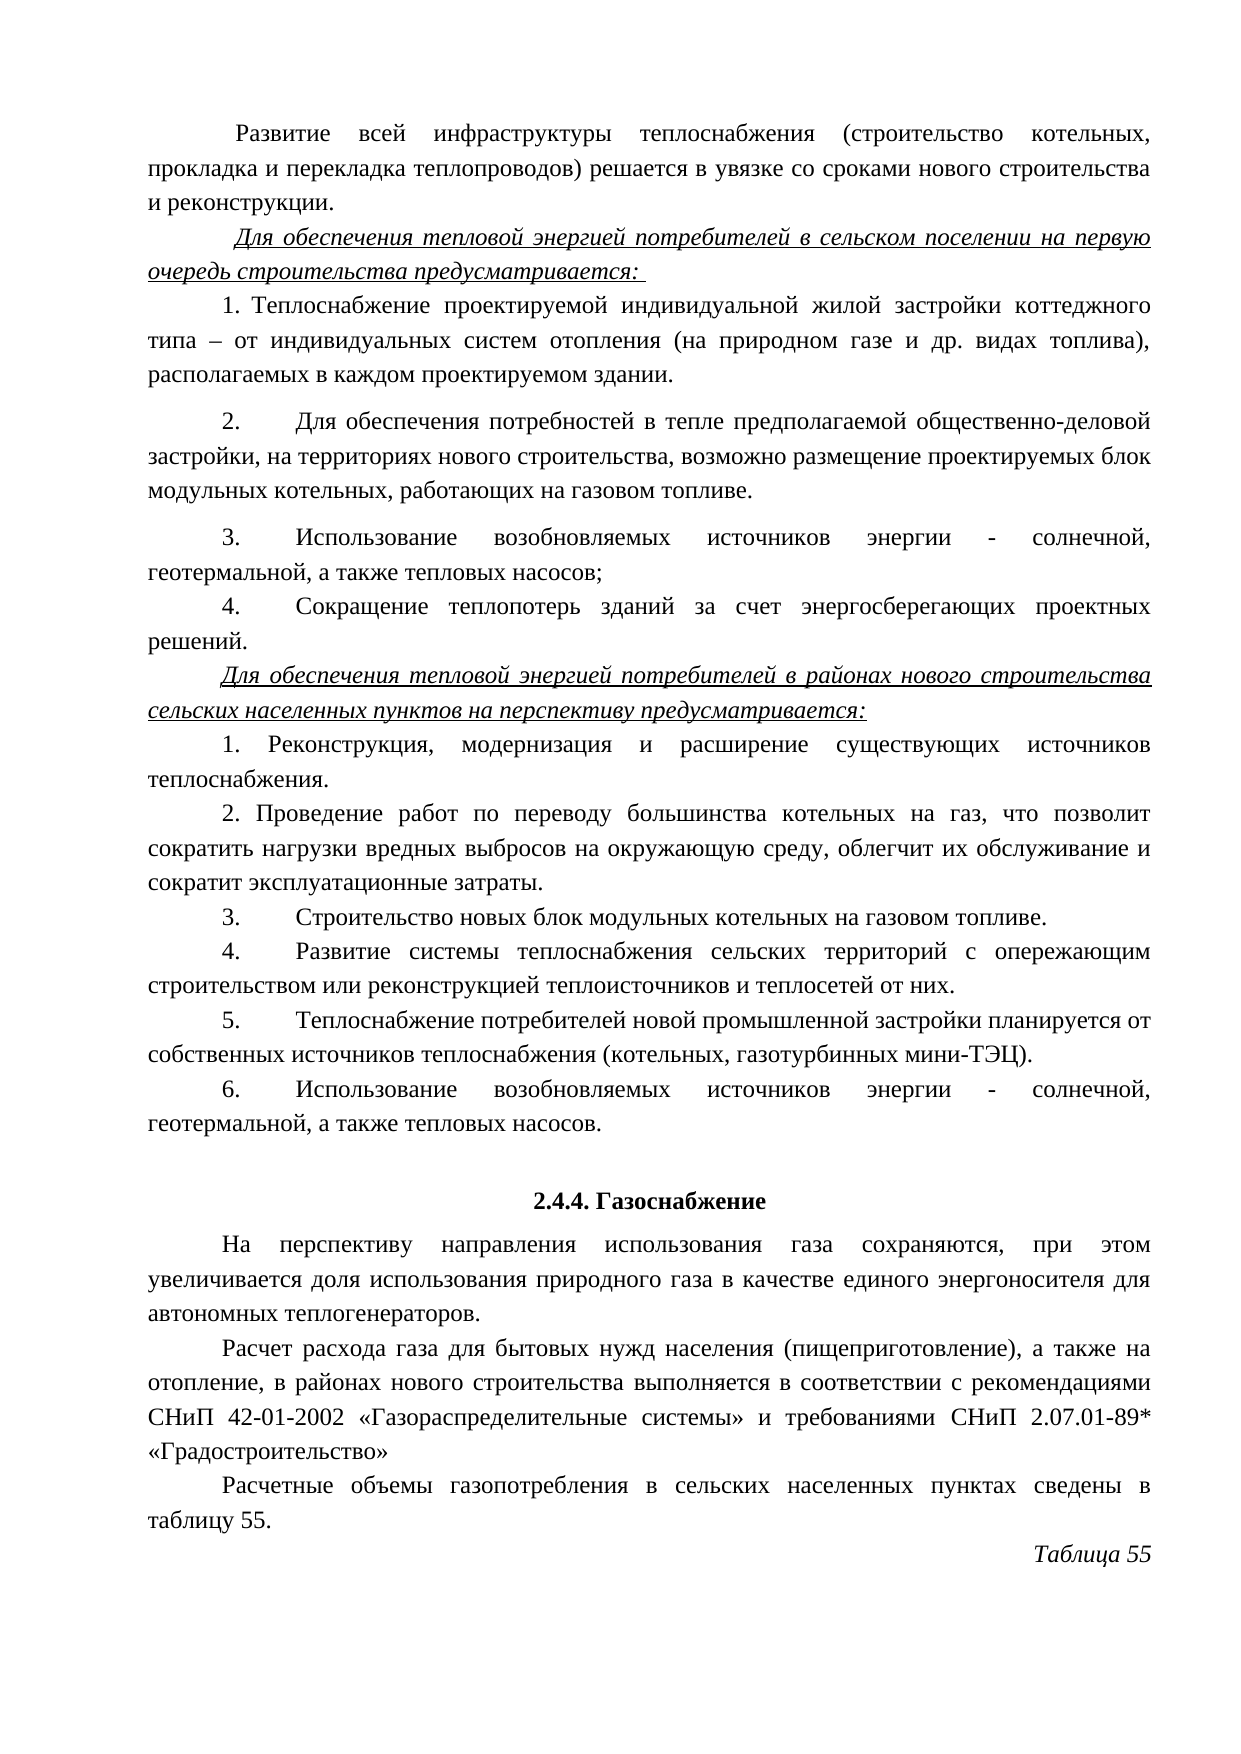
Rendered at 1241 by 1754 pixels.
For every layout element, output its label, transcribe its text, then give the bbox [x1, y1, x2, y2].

text Расчетные объемы газопотребления в сельских населенных пунктах сведены в таблицу 55. [148, 1471, 1152, 1534]
text Для обеспечения тепловой энергией потребителей в районах нового строительства сельских населенных пунктов на перспективу предусматривается: [148, 660, 1152, 723]
list Сокращение теплопотерь зданий за счет энергосберегающих проектных решений. [148, 591, 1152, 654]
list Строительство новых блок модульных котельных на газовом топливе. [148, 902, 1152, 930]
text Для обеспечения тепловой энергией потребителей в сельском поселении на первую очередь строительства предусматривается: [148, 222, 1152, 285]
list Использование возобновляемых источников энергии - солнечной, геотермальной, а также тепловых насосов. [148, 1074, 1152, 1137]
title Расчет расхода газа для бытовых нужд населения (пищеприготовление), а также на отопление, в районах нового строительства выполняется в соответствии с рекомендациями СНиП 42-01-2002 «Газораспределительные системы» и требованиями СНиП 2.07.01-89* «Градостроительство» [148, 1333, 1152, 1465]
list Теплоснабжение потребителей новой промышленной застройки планируется от собственных источников теплоснабжения (котельных, газотурбинных мини-ТЭЦ). [148, 1005, 1152, 1068]
text 2. Проведение работ по переводу большинства котельных на газ, что позволит сократить нагрузки вредных выбросов на окружающую среду, облегчит их обслуживание и сократит эксплуатационные затраты. [148, 798, 1152, 896]
list Развитие системы теплоснабжения сельских территорий с опережающим строительством или реконструкцией теплоисточников и теплосетей от них. [148, 936, 1152, 999]
text 1. Реконструкция, модернизация и расширение существующих источников теплоснабжения. [148, 729, 1152, 792]
text Таблица 55 [148, 1539, 1152, 1568]
text Развитие всей инфраструктуры теплоснабжения (строительство котельных, прокладка и перекладка теплопроводов) решается в увязке со сроками нового строительства и реконструкции. [148, 118, 1152, 216]
list Для обеспечения потребностей в тепле предполагаемой общественно-деловой застройки, на территориях нового строительства, возможно размещение проектируемых блок модульных котельных, работающих на газовом топливе. [148, 406, 1152, 504]
list Теплоснабжение проектируемой индивидуальной жилой застройки коттеджного типа – от индивидуальных систем отопления (на природном газе и др. видах топлива), располагаемых в каждом проектируемом здании. [148, 291, 1152, 388]
list Использование возобновляемых источников энергии - солнечной, геотермальной, а также тепловых насосов; [148, 522, 1152, 586]
text 2.4.4. Газоснабжение [148, 1186, 1152, 1215]
title На перспективу направления использования газа сохраняются, при этом увеличивается доля использования природного газа в качестве единого энергоносителя для автономных теплогенераторов. [148, 1229, 1152, 1327]
